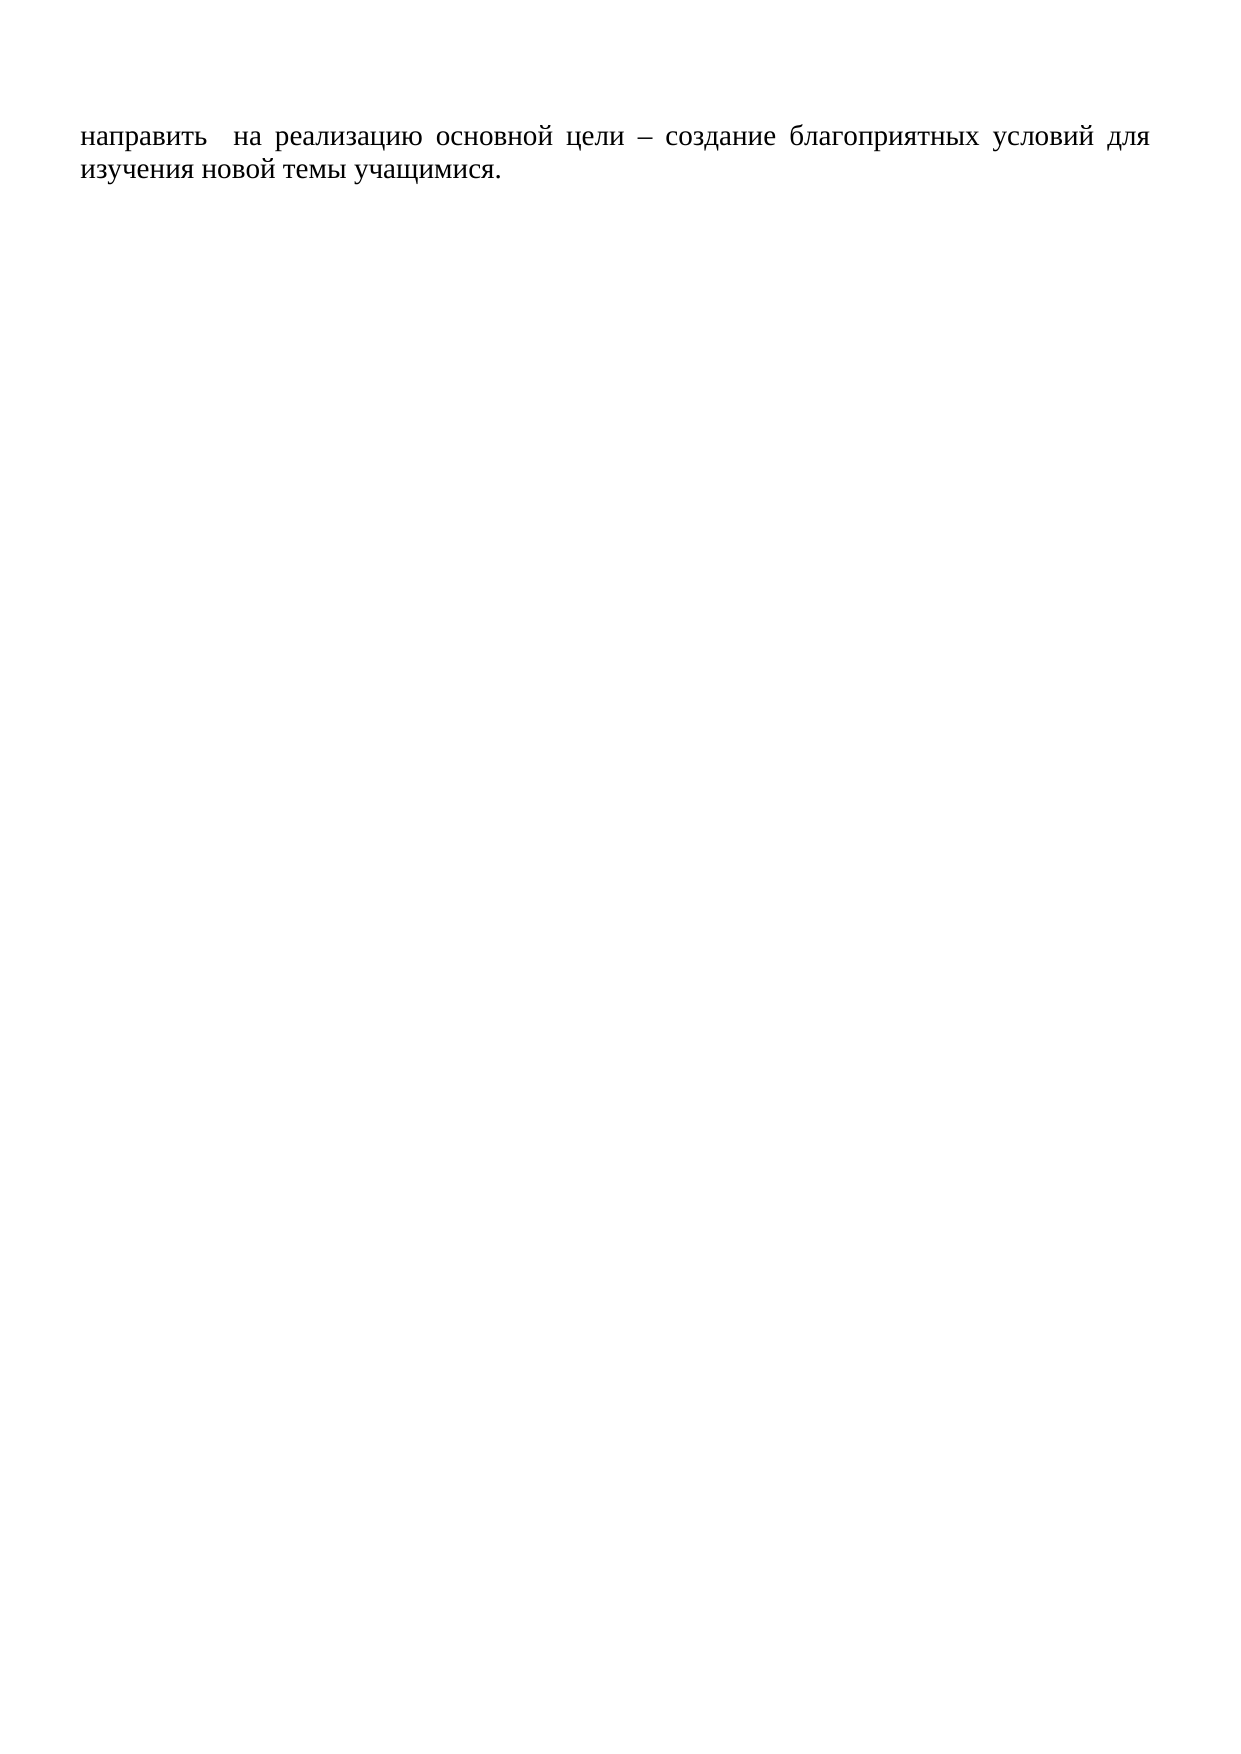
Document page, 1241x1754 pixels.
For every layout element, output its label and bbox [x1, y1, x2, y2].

text [80, 118, 1152, 185]
